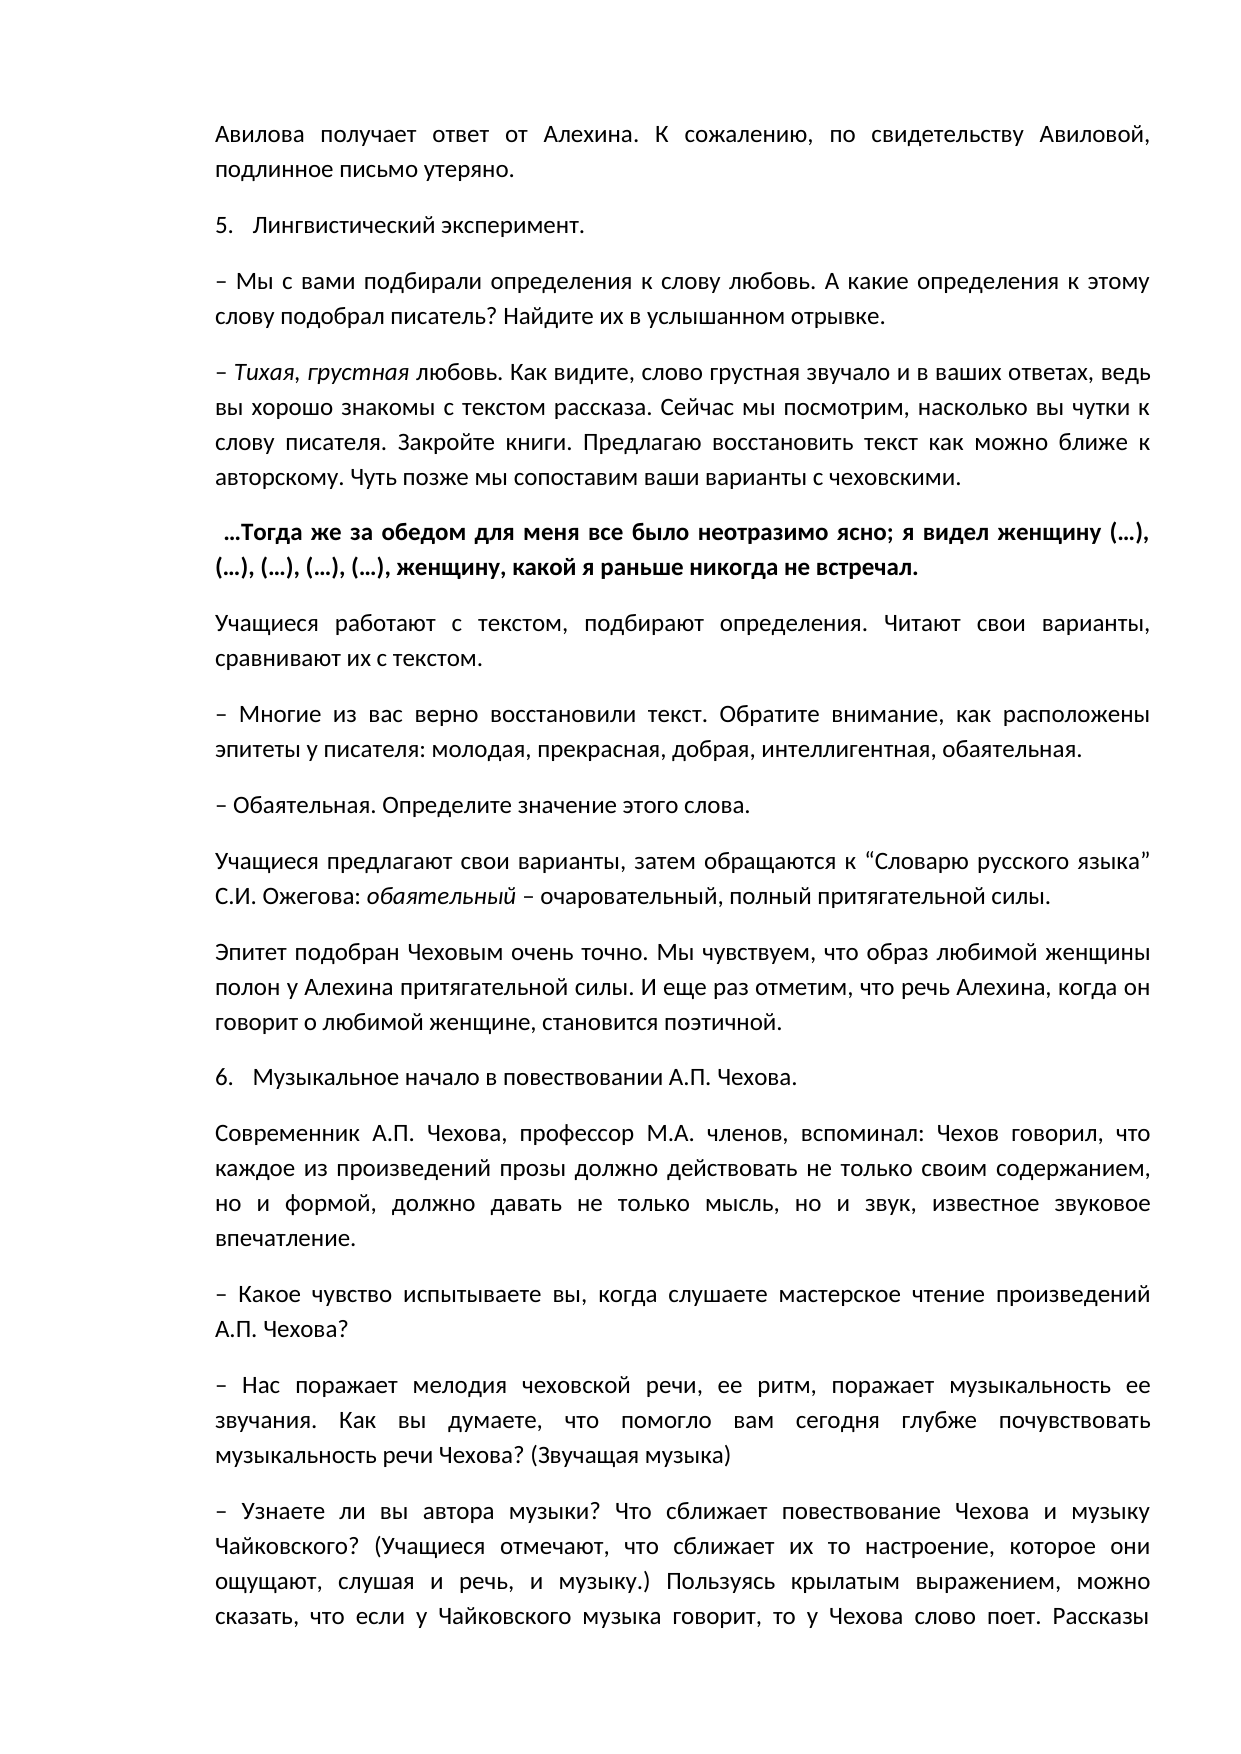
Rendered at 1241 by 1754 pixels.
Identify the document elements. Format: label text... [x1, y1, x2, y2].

list Музыкальное начало в повествовании А.П. Чехова. [215, 1061, 1152, 1092]
text Современник А.П. Чехова, профессор М.А. членов, вспоминал: Чехов говорил, что каждое из произведений прозы должно действовать не только своим содержанием, но и формой, должно давать не только мысль, но и звук, известное звуковое впечатление. [215, 1117, 1152, 1253]
text – Обаятельная. Определите значение этого слова. [215, 789, 1152, 819]
text – Тихая, грустная любовь. Как видите, слово грустная звучало и в ваших ответах, ведь вы хорошо знакомы с текстом рассказа. Сейчас мы посмотрим, насколько вы чутки к слову писателя. Закройте книги. Предлагаю восстановить текст как можно ближе к авторскому. Чуть позже мы сопоставим ваши варианты с чеховскими. [215, 356, 1152, 491]
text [215, 118, 1152, 184]
list Лингвистический эксперимент. [215, 209, 1152, 239]
text – Какое чувство испытываете вы, когда слушаете мастерское чтение произведений А.П. Чехова? [215, 1278, 1152, 1344]
text Учащиеся работают с текстом, подбирают определения. Читают свои варианты, сравнивают их с текстом. [215, 607, 1152, 673]
text – Мы с вами подбирали определения к слову любовь. А какие определения к этому слову подобрал писатель? Найдите их в услышанном отрывке. [215, 265, 1152, 330]
text Эпитет подобран Чеховым очень точно. Мы чувствуем, что образ любимой женщины полон у Алехина притягательной силы. И еще раз отметим, что речь Алехина, когда он говорит о любимой женщине, становится поэтичной. [215, 936, 1152, 1036]
text …Тогда же за обедом для меня все было неотразимо ясно; я видел женщину (…), (…), (…), (…), (…), женщину, какой я раньше никогда не встречал. [215, 516, 1152, 582]
text – Нас поражает мелодия чеховской речи, ее ритм, поражает музыкальность ее звучания. Как вы думаете, что помогло вам сегодня глубже почувствовать музыкальность речи Чехова? (Звучащая музыка) [215, 1369, 1152, 1469]
text – Многие из вас верно восстановили текст. Обратите внимание, как расположены эпитеты у писателя: молодая, прекрасная, добрая, интеллигентная, обаятельная. [215, 698, 1152, 764]
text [215, 1495, 1152, 1630]
text Учащиеся предлагают свои варианты, затем обращаются к “Словарю русского языка” С.И. Ожегова: обаятельный – очаровательный, полный притягательной силы. [215, 845, 1152, 910]
